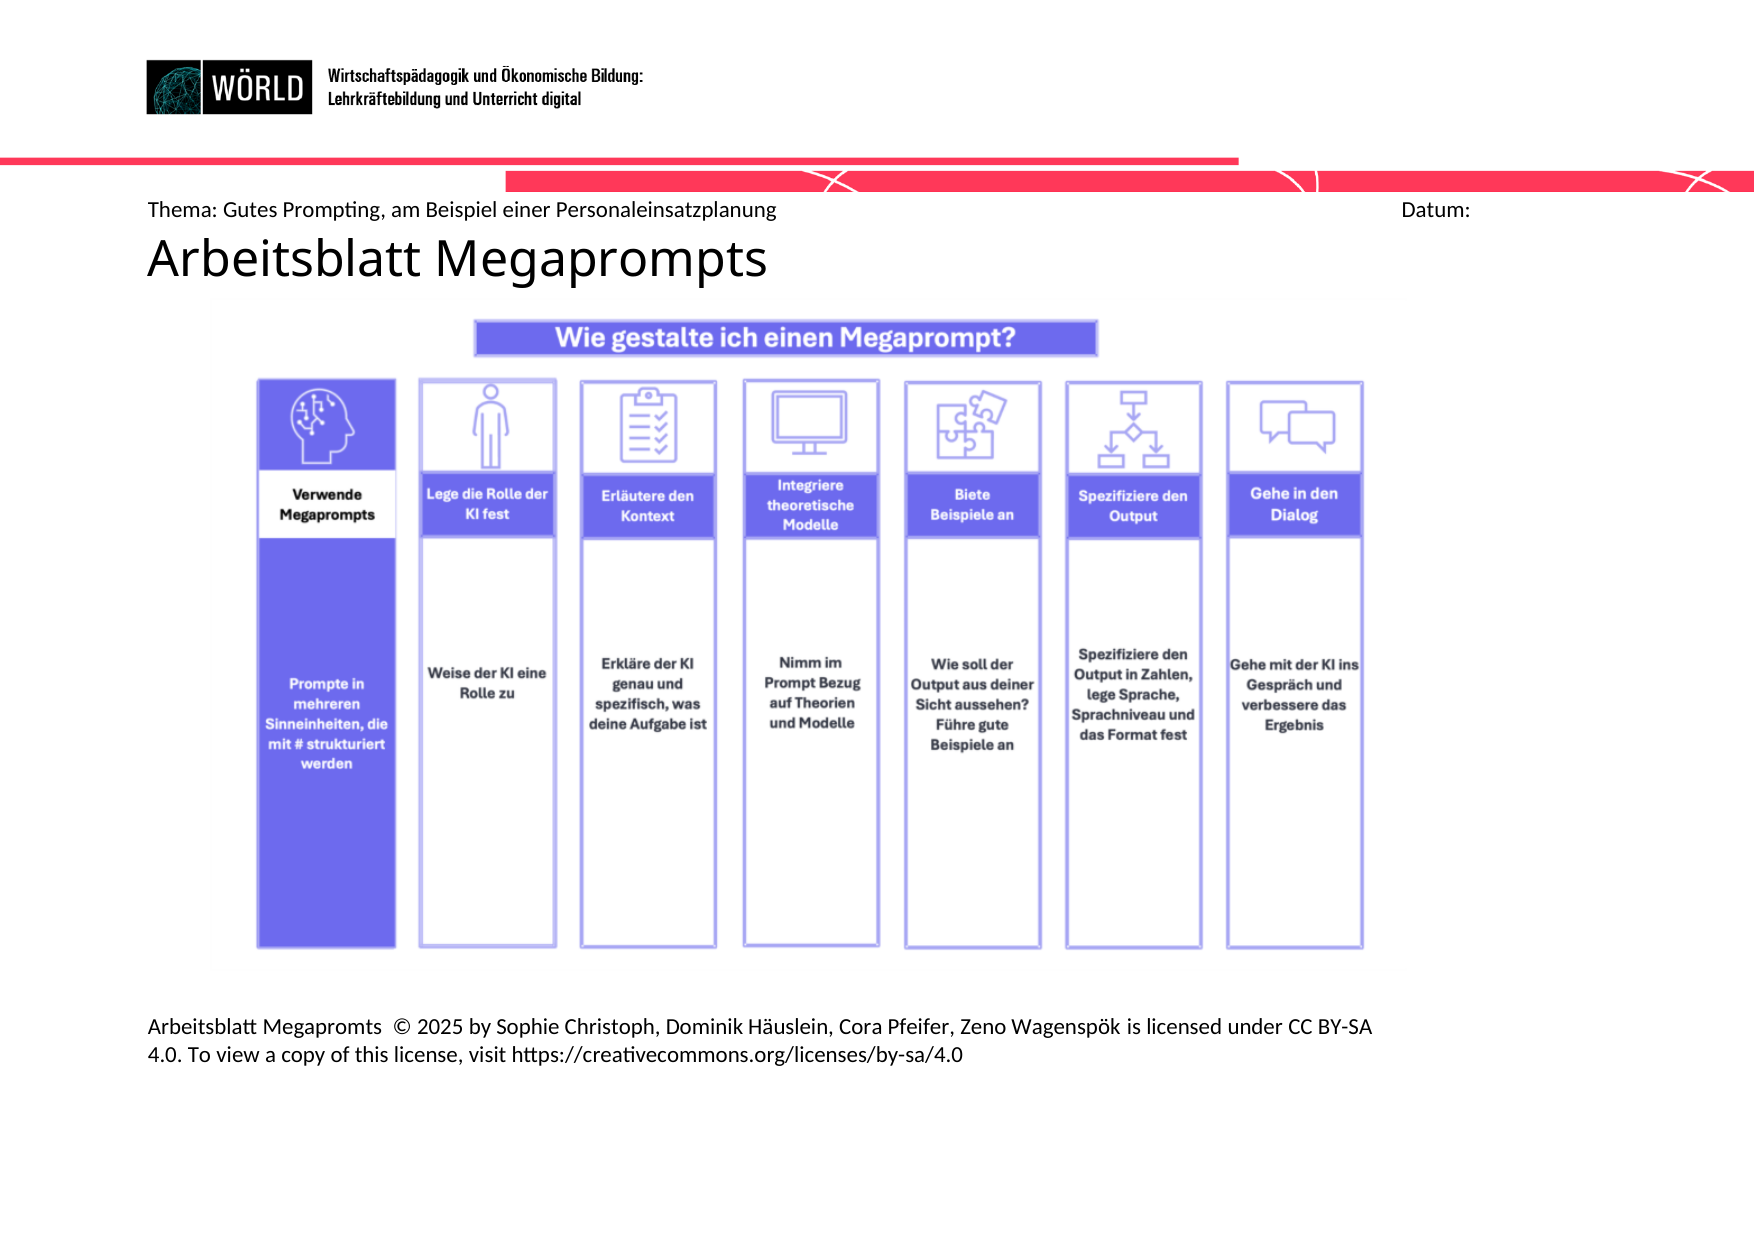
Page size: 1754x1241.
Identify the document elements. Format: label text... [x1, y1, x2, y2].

text Arbeitsblatt Megaprompts [148, 223, 1518, 291]
picture [138, 55, 651, 118]
picture [505, 166, 1754, 192]
picture [210, 298, 1408, 971]
